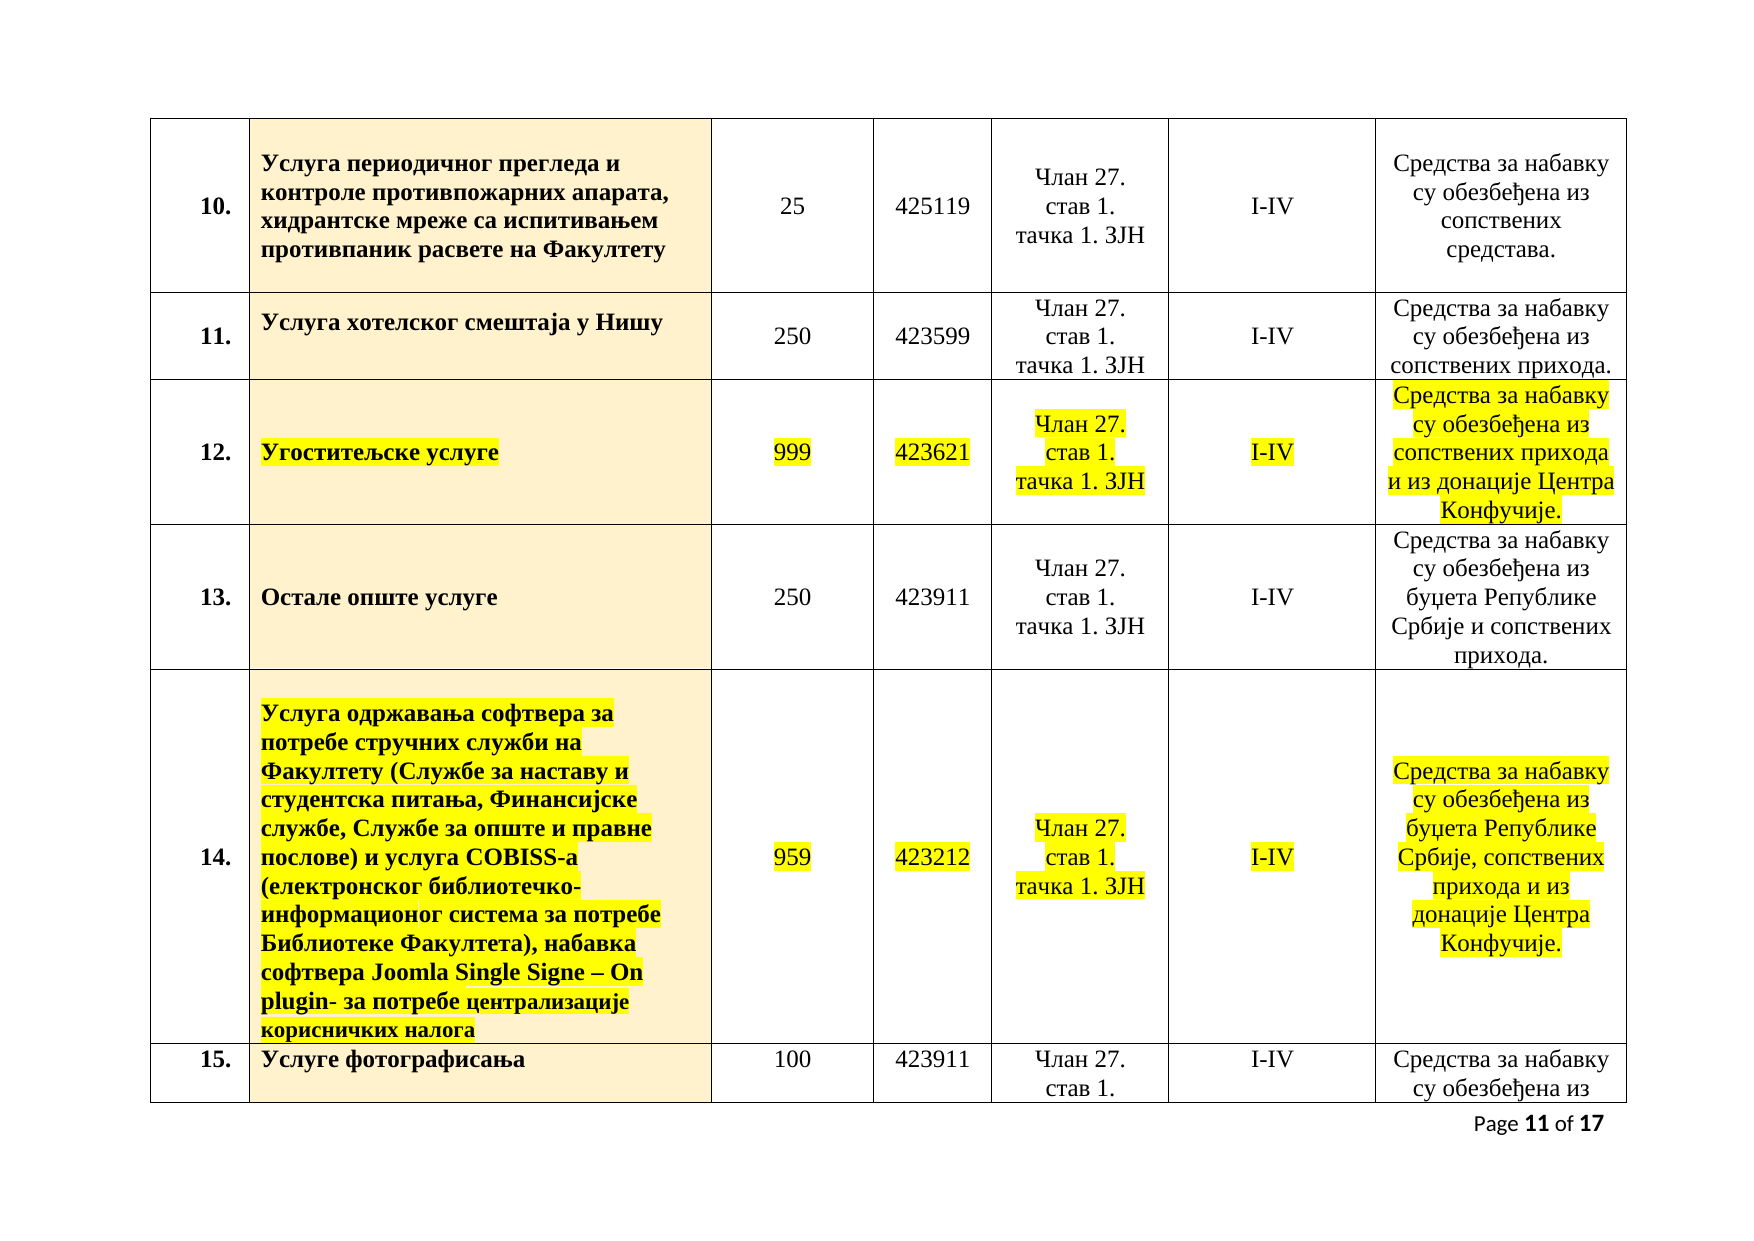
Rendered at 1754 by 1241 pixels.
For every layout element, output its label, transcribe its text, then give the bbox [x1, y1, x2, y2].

table_cell Остале опште услуге [250, 525, 711, 668]
table_cell Члан 27. став 1. тачка 1. ЗЈН [992, 525, 1168, 668]
table_cell Услуга одржавања софтвера за потребе стручних служби на Факултету (Службе за наставу и студентска питања, Финансијске службе, Службе за опште и правне послове) и услуга COBISS-а (електронског библиотечко-информационог система за потребе Библиотеке Факултета), набавка софтвера Joomla Single Signe – On plugin- за потребе централизације корисничких налога [250, 670, 711, 1043]
table_cell Угоститељске услуге [250, 380, 711, 524]
table_cell 250 [712, 525, 873, 668]
table_cell Средства за набавку су обезбеђена из буџета Републике Србије и сопствених прихода. [1376, 525, 1626, 668]
table_cell 250 [712, 293, 873, 379]
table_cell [1376, 1044, 1626, 1102]
table_cell 425119 [874, 119, 991, 292]
table_cell [151, 1044, 249, 1102]
table_cell [151, 119, 249, 292]
table_cell 423911 [874, 525, 991, 668]
table_cell Средства за набавку су обезбеђена из сопствених средстава. [1376, 119, 1626, 292]
table_cell Средства за набавку су обезбеђена из буџета Републике Србије, сопствених прихода и из донације Центра Конфучије. [1376, 670, 1626, 1043]
table_cell Услуга периодичног прегледа и контроле противпожарних апарата, хидрантске мреже са испитивањем противпаник расвете на Факултету [250, 119, 711, 292]
table_cell 423621 [874, 380, 991, 524]
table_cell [992, 1044, 1168, 1102]
table_cell [151, 380, 249, 524]
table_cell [250, 1044, 711, 1102]
table_cell I-IV [1169, 119, 1375, 292]
table_cell 999 [712, 380, 873, 524]
table_cell Услуга хотелског смештаја у Нишу [250, 293, 711, 379]
table_cell 100 [712, 1044, 873, 1102]
table_cell Члан 27. став 1. тачка 1. ЗЈН [992, 670, 1168, 1043]
table_cell I-IV [1169, 670, 1375, 1043]
table_cell I-IV [1169, 293, 1375, 379]
table_cell Члан 27. став 1. тачка 1. ЗЈН [992, 380, 1168, 524]
table_cell 423599 [874, 293, 991, 379]
table_cell 423911 [874, 1044, 991, 1102]
table_cell I-IV [1169, 1044, 1375, 1102]
table_cell [151, 525, 249, 668]
table_cell Средства за набавку су обезбеђена из сопствених прихода. [1376, 293, 1626, 379]
table_cell [151, 670, 249, 1043]
table_cell 959 [712, 670, 873, 1043]
table_cell [151, 293, 249, 379]
table_cell Средства за набавку су обезбеђена из сопствених прихода и из донације Центра Конфучије. [1376, 380, 1626, 524]
table_cell 25 [712, 119, 873, 292]
table_cell Члан 27. став 1. тачка 1. ЗЈН [992, 293, 1168, 379]
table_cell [992, 119, 1168, 292]
table_cell 423212 [874, 670, 991, 1043]
table_cell I-IV [1169, 380, 1375, 524]
table_cell I-IV [1169, 525, 1375, 668]
